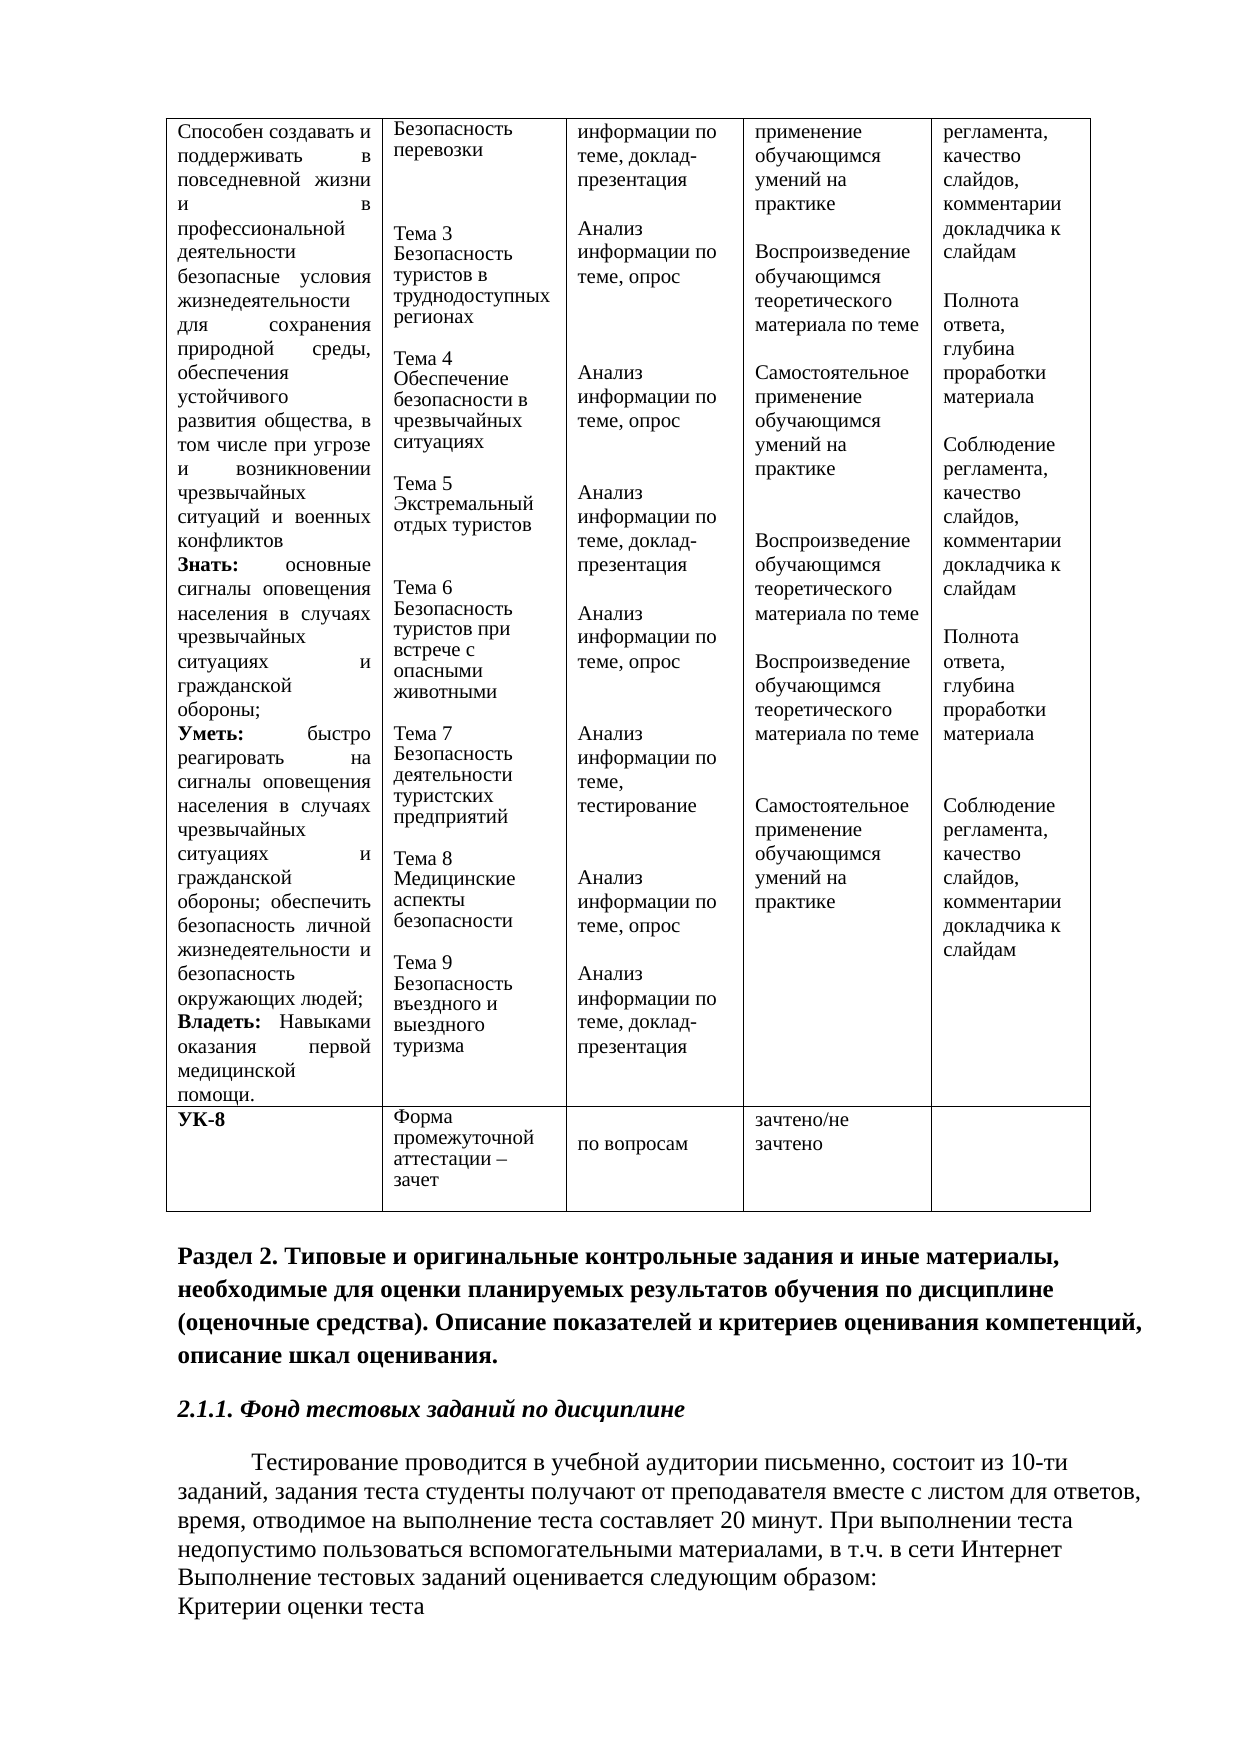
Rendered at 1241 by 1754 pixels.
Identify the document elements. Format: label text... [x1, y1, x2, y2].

table_cell [932, 1107, 1090, 1211]
text Раздел 2. Типовые и оригинальные контрольные задания и иные материалы, необходимые для оценки планируемых результатов обучения по дисциплине (оценочные средства). Описание показателей и критериев оценивания компетенций, описание шкал оценивания. [177, 1241, 1152, 1368]
text Выполнение тестовых заданий оценивается следующим образом: [177, 1562, 1152, 1591]
table_cell Форма промежуточной аттестации – зачет [383, 1107, 566, 1211]
text Тестирование проводится в учебной аудитории письменно, состоит из 10-ти заданий, задания теста студенты получают от преподавателя вместе с листом для ответов, время, отводимое на выполнение теста составляет 20 минут. При выполнении теста недопустимо пользоваться вспомогательными материалами, в т.ч. в сети Интернет [177, 1447, 1152, 1562]
table_cell УК-8 [167, 1107, 382, 1211]
table_cell зачтено/не зачтено [744, 1107, 931, 1211]
text Критерии оценки теста [177, 1591, 1152, 1620]
table_cell по вопросам [567, 1107, 743, 1211]
text 2.1.1. Фонд тестовых заданий по дисциплине [103, 1394, 1152, 1422]
